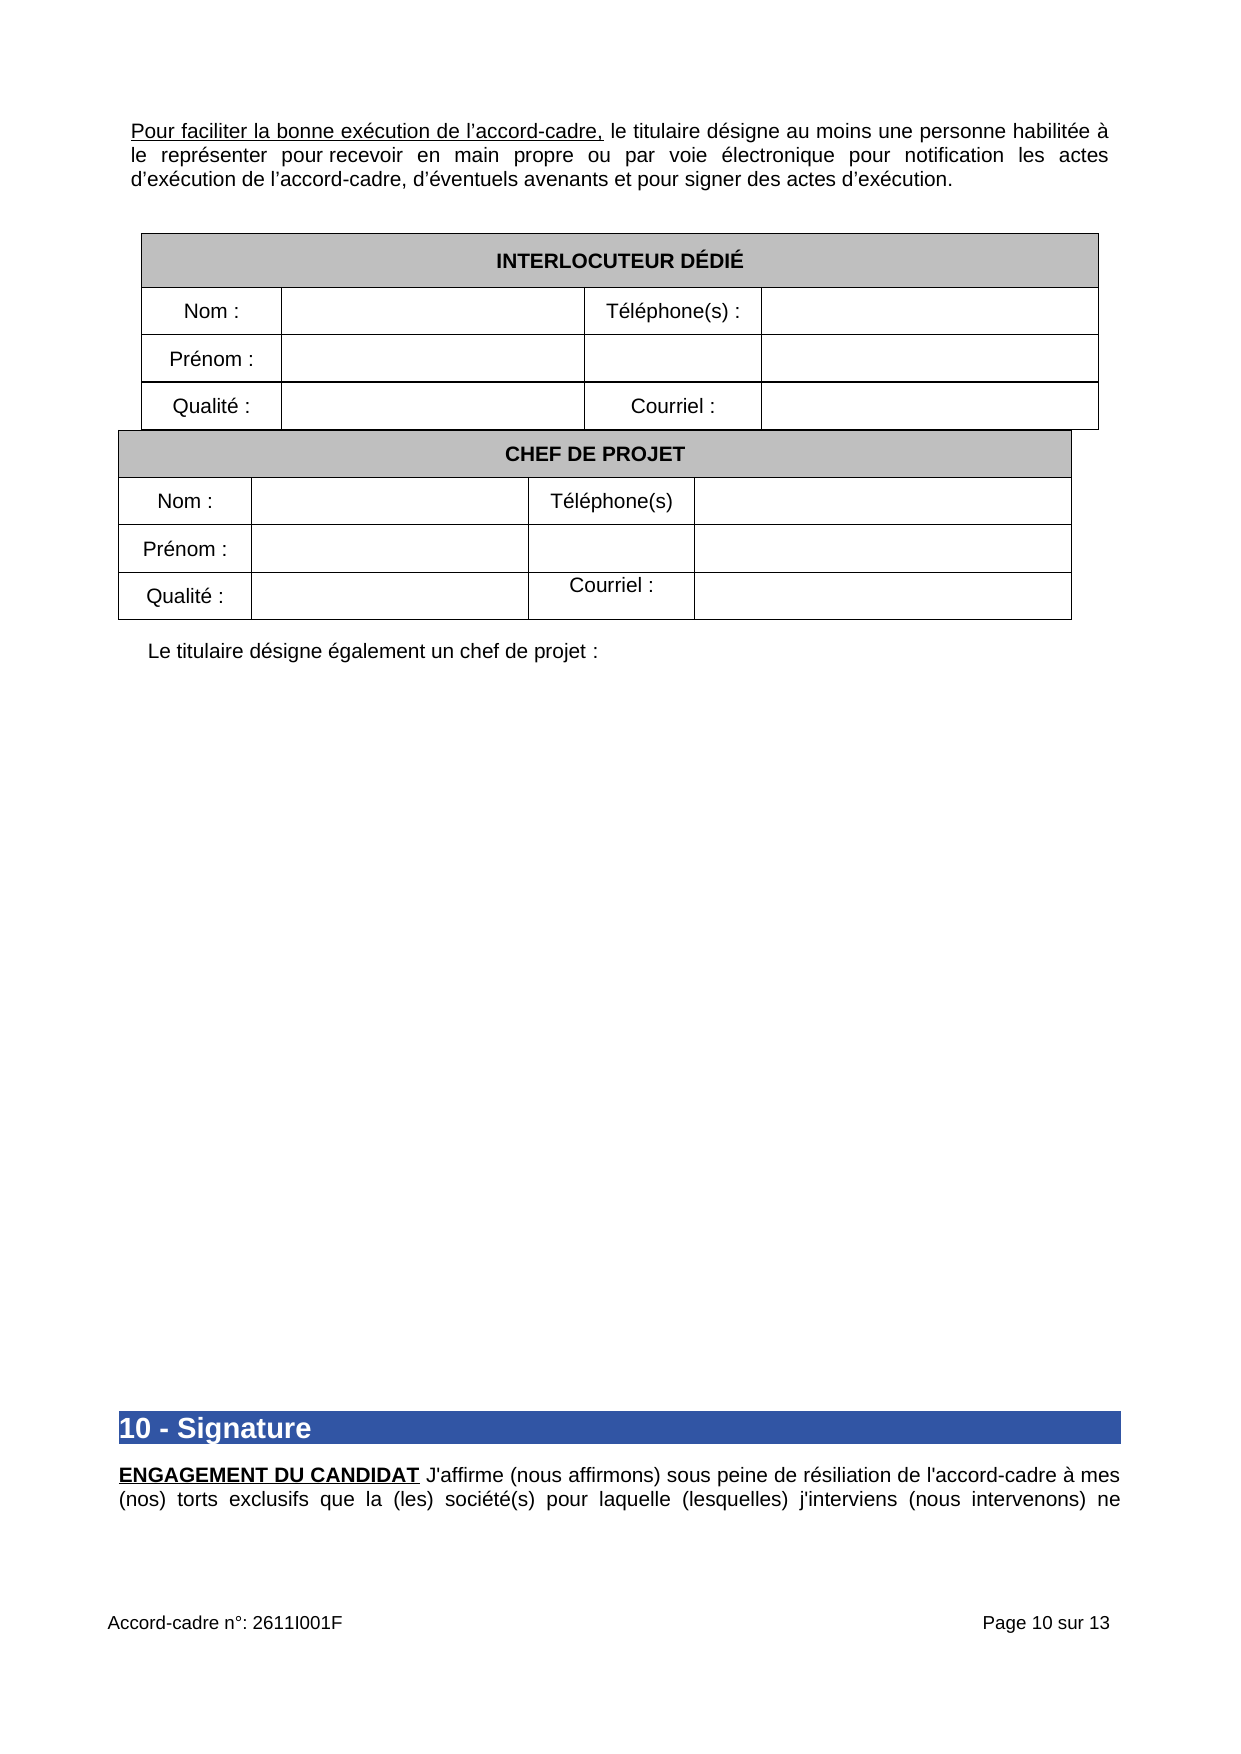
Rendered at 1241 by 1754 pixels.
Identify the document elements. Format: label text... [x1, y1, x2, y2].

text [119, 1463, 1121, 1511]
table_cell [695, 525, 1071, 572]
table_cell Qualité : [119, 573, 251, 619]
table_header CHEF DE PROJET [119, 431, 1071, 477]
table_cell Courriel : [529, 573, 694, 619]
table_cell Courriel : [585, 383, 761, 429]
table_cell Prénom : [142, 335, 281, 381]
table_cell Prénom : [119, 525, 251, 572]
table_cell [252, 573, 528, 619]
subtitle 10 - Signature [119, 1411, 1121, 1444]
table_cell [529, 525, 694, 572]
table_cell [585, 335, 761, 381]
table_cell Nom : [142, 288, 281, 334]
table_cell [762, 383, 1098, 429]
text Le titulaire désigne également un chef de projet : [119, 639, 1121, 663]
table_cell Qualité : [142, 383, 281, 429]
table_cell Téléphone(s) : [585, 288, 761, 334]
table_cell [282, 383, 584, 429]
list Pour faciliter la bonne exécution de l’accord-cadre, le titulaire désigne au moins une personne habilitée à le représenter pour recevoir en main propre ou par voie électronique pour notification les actes d’exécution de l’accord-cadre, d’éventuels avenants et pour signer des actes d’exécution. [131, 119, 1110, 191]
table_cell [762, 335, 1098, 381]
table_cell [282, 288, 584, 334]
table_cell [252, 525, 528, 572]
table_cell [762, 288, 1098, 334]
table_cell [695, 573, 1071, 619]
table_cell [252, 478, 528, 524]
table_header INTERLOCUTEUR DÉDIÉ [142, 234, 1098, 287]
table_cell [282, 335, 584, 381]
table_cell Téléphone(s) [529, 478, 694, 524]
table_cell [695, 478, 1071, 524]
table_cell Nom : [119, 478, 251, 524]
